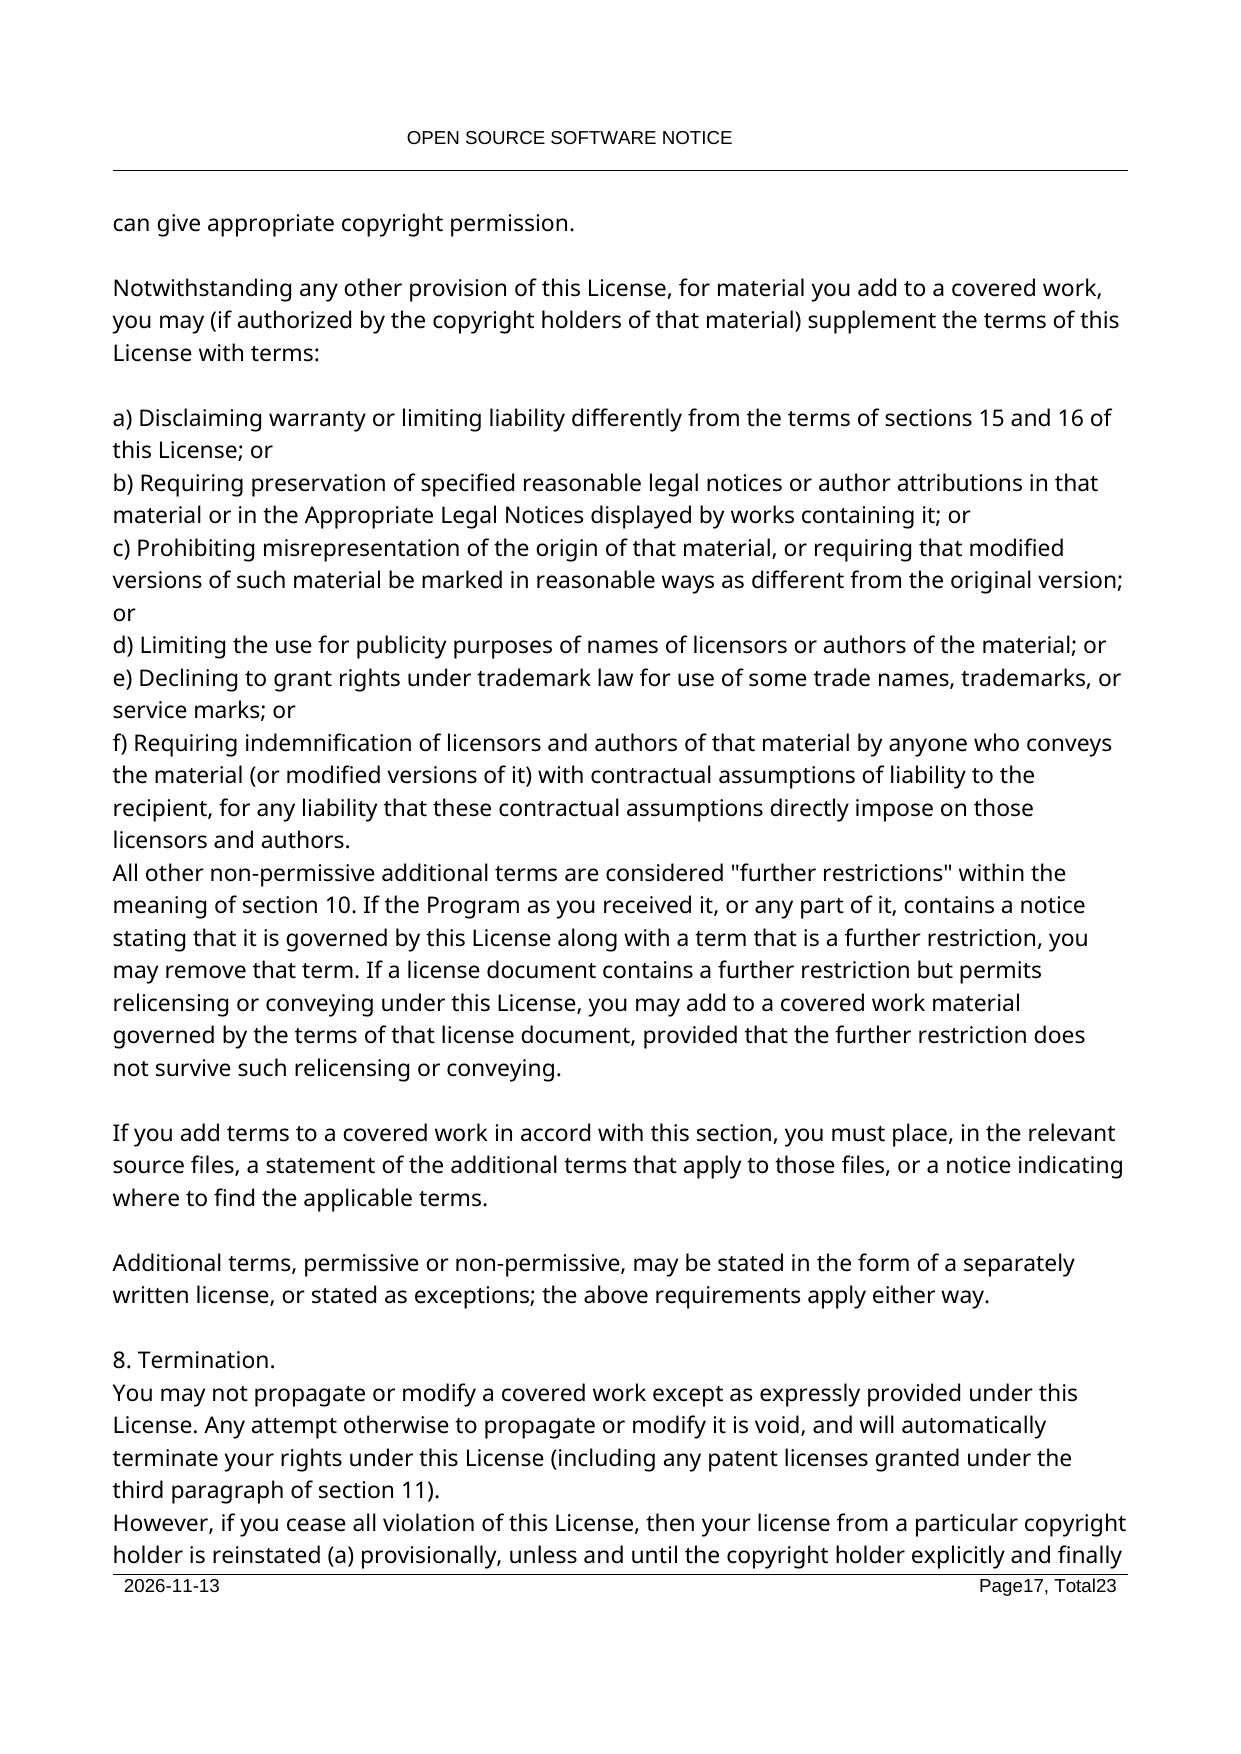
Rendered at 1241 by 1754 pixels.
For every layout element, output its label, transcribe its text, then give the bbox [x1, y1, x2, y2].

text All other non-permissive additional terms are considered "further restrictions" within the meaning of section 10. If the Program as you received it, or any part of it, contains a notice stating that it is governed by this License along with a term that is a further restriction, you may remove that term. If a license document contains a further restriction but permits relicensing or conveying under this License, you may add to a covered work material governed by the terms of that license document, provided that the further restriction does not survive such relicensing or conveying. [112, 856, 1128, 1084]
text a) Disclaiming warranty or limiting liability differently from the terms of sections 15 and 16 of this License; or [112, 401, 1128, 466]
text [112, 1506, 1128, 1571]
text c) Prohibiting misrepresentation of the origin of that material, or requiring that modified versions of such material be marked in reasonable ways as different from the original version; or [112, 531, 1128, 629]
text d) Limiting the use for publicity purposes of names of licensors or authors of the material; or [112, 629, 1128, 661]
text 8. Termination. [112, 1344, 1128, 1376]
text You may not propagate or modify a covered work except as expressly provided under this License. Any attempt otherwise to propagate or modify it is void, and will automatically terminate your rights under this License (including any patent licenses granted under the third paragraph of section 11). [112, 1376, 1128, 1506]
text f) Requiring indemnification of licensors and authors of that material by anyone who conveys the material (or modified versions of it) with contractual assumptions of liability to the recipient, for any liability that these contractual assumptions directly impose on those licensors and authors. [112, 726, 1128, 856]
text If you add terms to a covered work in accord with this section, you must place, in the relevant source files, a statement of the additional terms that apply to those files, or a notice indicating where to find the applicable terms. [112, 1116, 1128, 1214]
text Additional terms, permissive or non-permissive, may be stated in the form of a separately written license, or stated as exceptions; the above requirements apply either way. [112, 1246, 1128, 1311]
text e) Declining to grant rights under trademark law for use of some trade names, trademarks, or service marks; or [112, 661, 1128, 726]
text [112, 206, 1128, 239]
text b) Requiring preservation of specified reasonable legal notices or author attributions in that material or in the Appropriate Legal Notices displayed by works containing it; or [112, 466, 1128, 531]
text Notwithstanding any other provision of this License, for material you add to a covered work, you may (if authorized by the copyright holders of that material) supplement the terms of this License with terms: [112, 271, 1128, 369]
